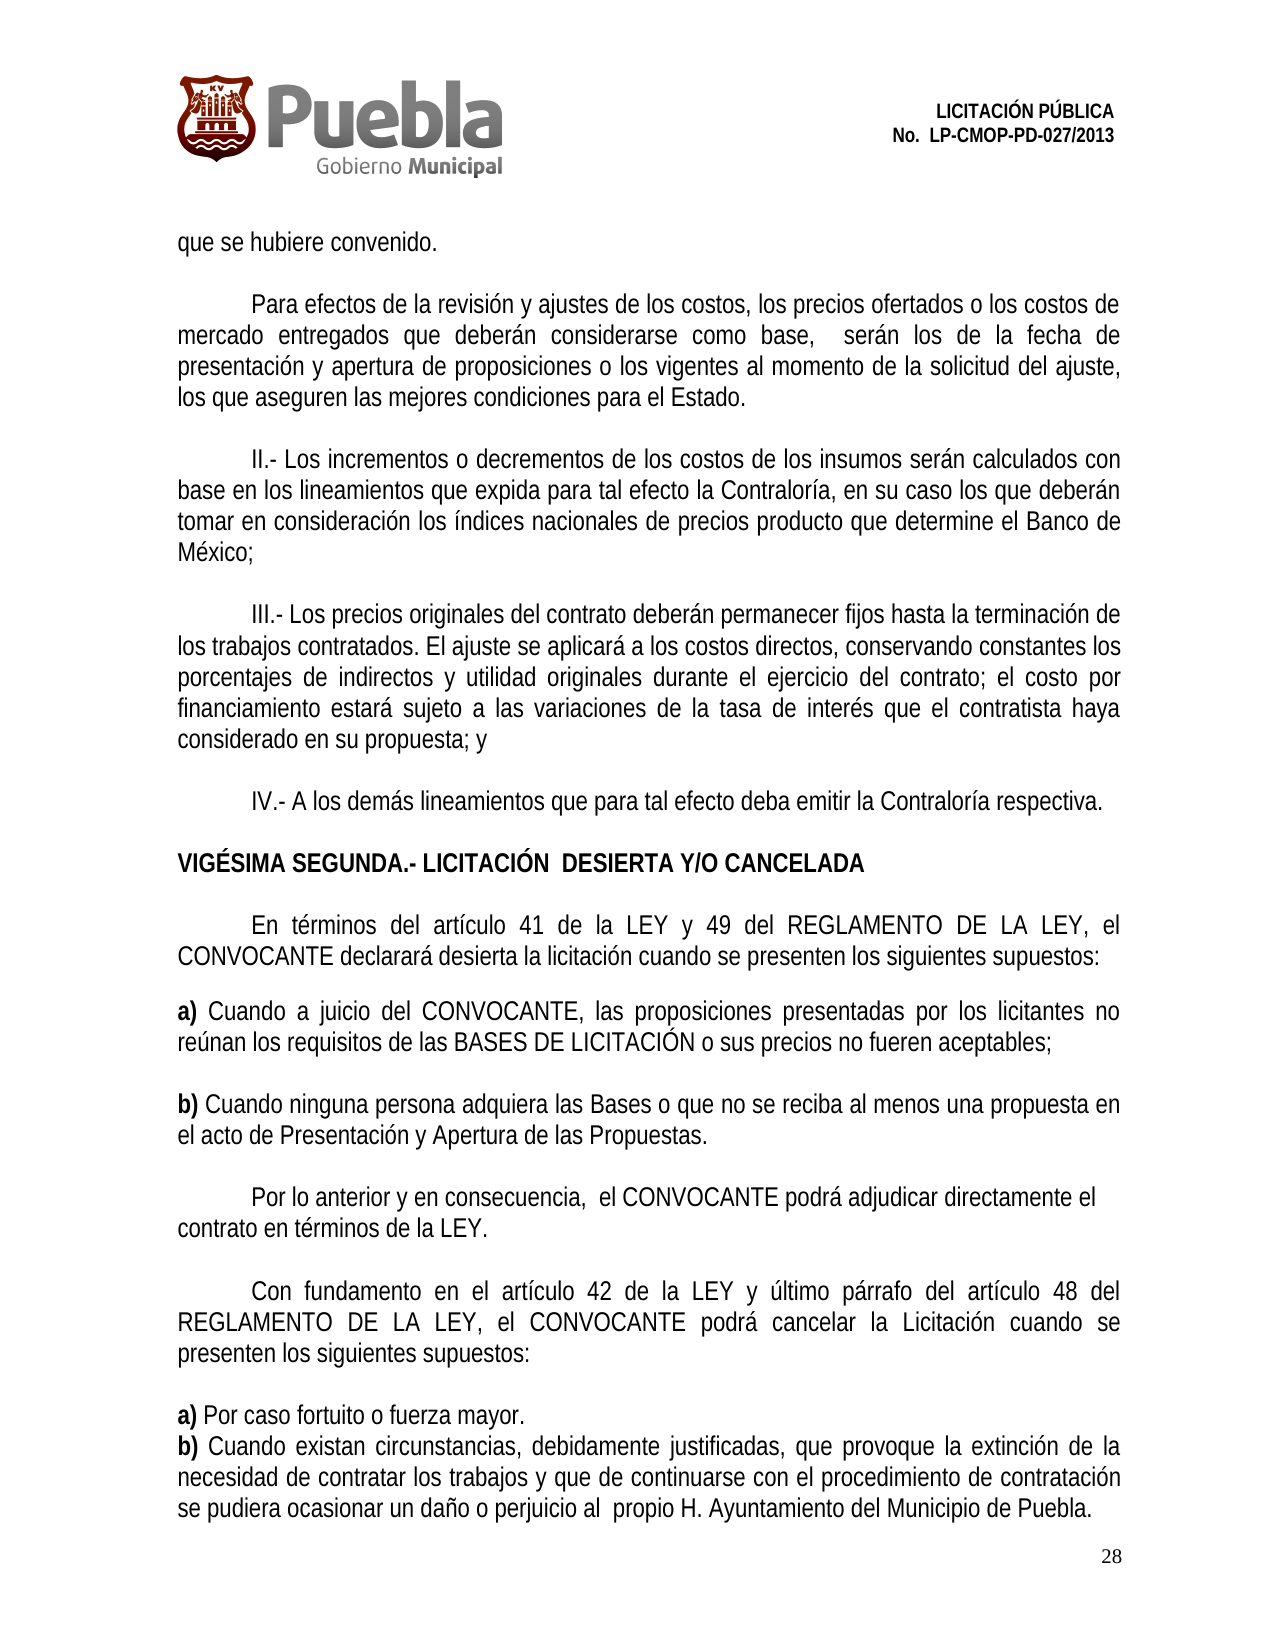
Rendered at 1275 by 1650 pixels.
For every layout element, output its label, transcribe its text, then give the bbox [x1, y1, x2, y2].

text Con fundamento en el artículo 42 de la LEY y último párrafo del artículo 48 del REGLAMENTO DE LA LEY, el CONVOCANTE podrá cancelar la Licitación cuando se presenten los siguientes supuestos: [177, 1274, 1122, 1368]
text b) Cuando ninguna persona adquiera las Bases o que no se reciba al menos una propuesta en el acto de Presentación y Apertura de las Propuestas. [177, 1088, 1122, 1150]
text II.- Los incrementos o decrementos de los costos de los insumos serán calculados con base en los lineamientos que expida para tal efecto la Contraloría, en su caso los que deberán tomar en consideración los índices nacionales de precios producto que determine el Banco de México; [177, 443, 1122, 568]
text VIGÉSIMA SEGUNDA.- LICITACIÓN DESIERTA Y/O CANCELADA [177, 847, 1122, 878]
text IV.- A los demás lineamientos que para tal efecto deba emitir la Contraloría respectiva. [177, 785, 1122, 816]
text a) Por caso fortuito o fuerza mayor. [177, 1399, 1122, 1430]
text a) Cuando a juicio del CONVOCANTE, las proposiciones presentadas por los licitantes no reúnan los requisitos de las BASES DE LICITACIÓN o sus precios no fueren aceptables; [177, 995, 1122, 1057]
picture [177, 75, 502, 178]
text III.- Los precios originales del contrato deberán permanecer fijos hasta la terminación de los trabajos contratados. El ajuste se aplicará a los costos directos, conservando constantes los porcentajes de indirectos y utilidad originales durante el ejercicio del contrato; el costo por financiamiento estará sujeto a las variaciones de la tasa de interés que el contratista haya considerado en su propuesta; y [177, 599, 1122, 754]
text b) Cuando existan circunstancias, debidamente justificadas, que provoque la extinción de la necesidad de contratar los trabajos y que de continuarse con el procedimiento de contratación se pudiera ocasionar un daño o perjuicio al propio H. Ayuntamiento del Municipio de Puebla. [177, 1430, 1122, 1523]
text En términos del artículo 41 de la LEY y 49 del REGLAMENTO DE LA LEY, el CONVOCANTE declarará desierta la licitación cuando se presenten los siguientes supuestos: [177, 909, 1122, 971]
text Para efectos de la revisión y ajustes de los costos, los precios ofertados o los costos de mercado entregados que deberán considerarse como base, serán los de la fecha de presentación y apertura de proposiciones o los vigentes al momento de la solicitud del ajuste, los que aseguren las mejores condiciones para el Estado. [177, 288, 1122, 412]
text Por lo anterior y en consecuencia, el CONVOCANTE podrá adjudicar directamente el contrato en términos de la LEY. [177, 1181, 1122, 1243]
